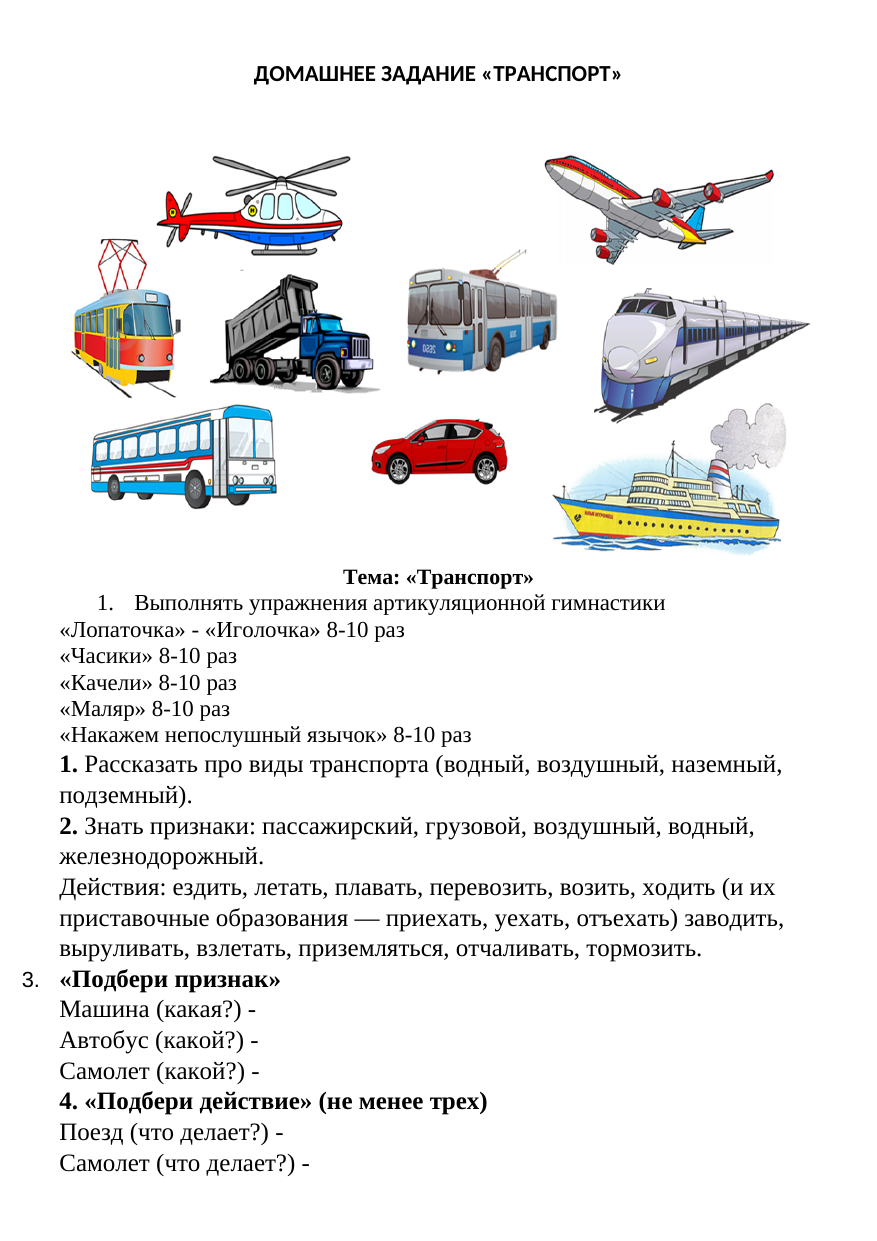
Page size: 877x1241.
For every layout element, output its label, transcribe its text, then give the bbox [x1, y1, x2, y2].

text Поезд (что делает?) - [59, 1115, 818, 1146]
text ДОМАШНЕЕ ЗАДАНИЕ «ТРАНСПОРТ» [59, 59, 818, 87]
text «Накажем непослушный язычок» 8-10 раз [59, 721, 818, 748]
text 2. Знать признаки: пассажирский, грузовой, воздушный, водный, железнодорожный. [59, 809, 818, 870]
list «Подбери признак» [22, 962, 818, 993]
text Автобус (какой?) - [59, 1023, 818, 1054]
text 1. Рассказать про виды транспорта (водный, воздушный, наземный, подземный). [59, 748, 818, 809]
text «Часики» 8-10 раз [59, 642, 818, 668]
text 4. «Подбери действие» (не менее трех) [59, 1084, 818, 1115]
text Машина (какая?) - [59, 993, 818, 1023]
text Самолет (что делает?) - [59, 1146, 818, 1176]
text «Качели» 8-10 раз [59, 668, 818, 695]
picture [60, 140, 818, 559]
text «Маляр» 8-10 раз [59, 695, 818, 721]
list Выполнять упражнения артикуляционной гимнастики [97, 589, 818, 616]
text Самолет (какой?) - [59, 1054, 818, 1084]
text «Лопаточка» - «Иголочка» 8-10 раз [59, 616, 818, 642]
text Действия: ездить, летать, плавать, перевозить, возить, ходить (и их приставочные образования — приехать, уехать, отъехать) заводить, выруливать, взлетать, приземляться, отчаливать, тормозить. [59, 870, 818, 962]
